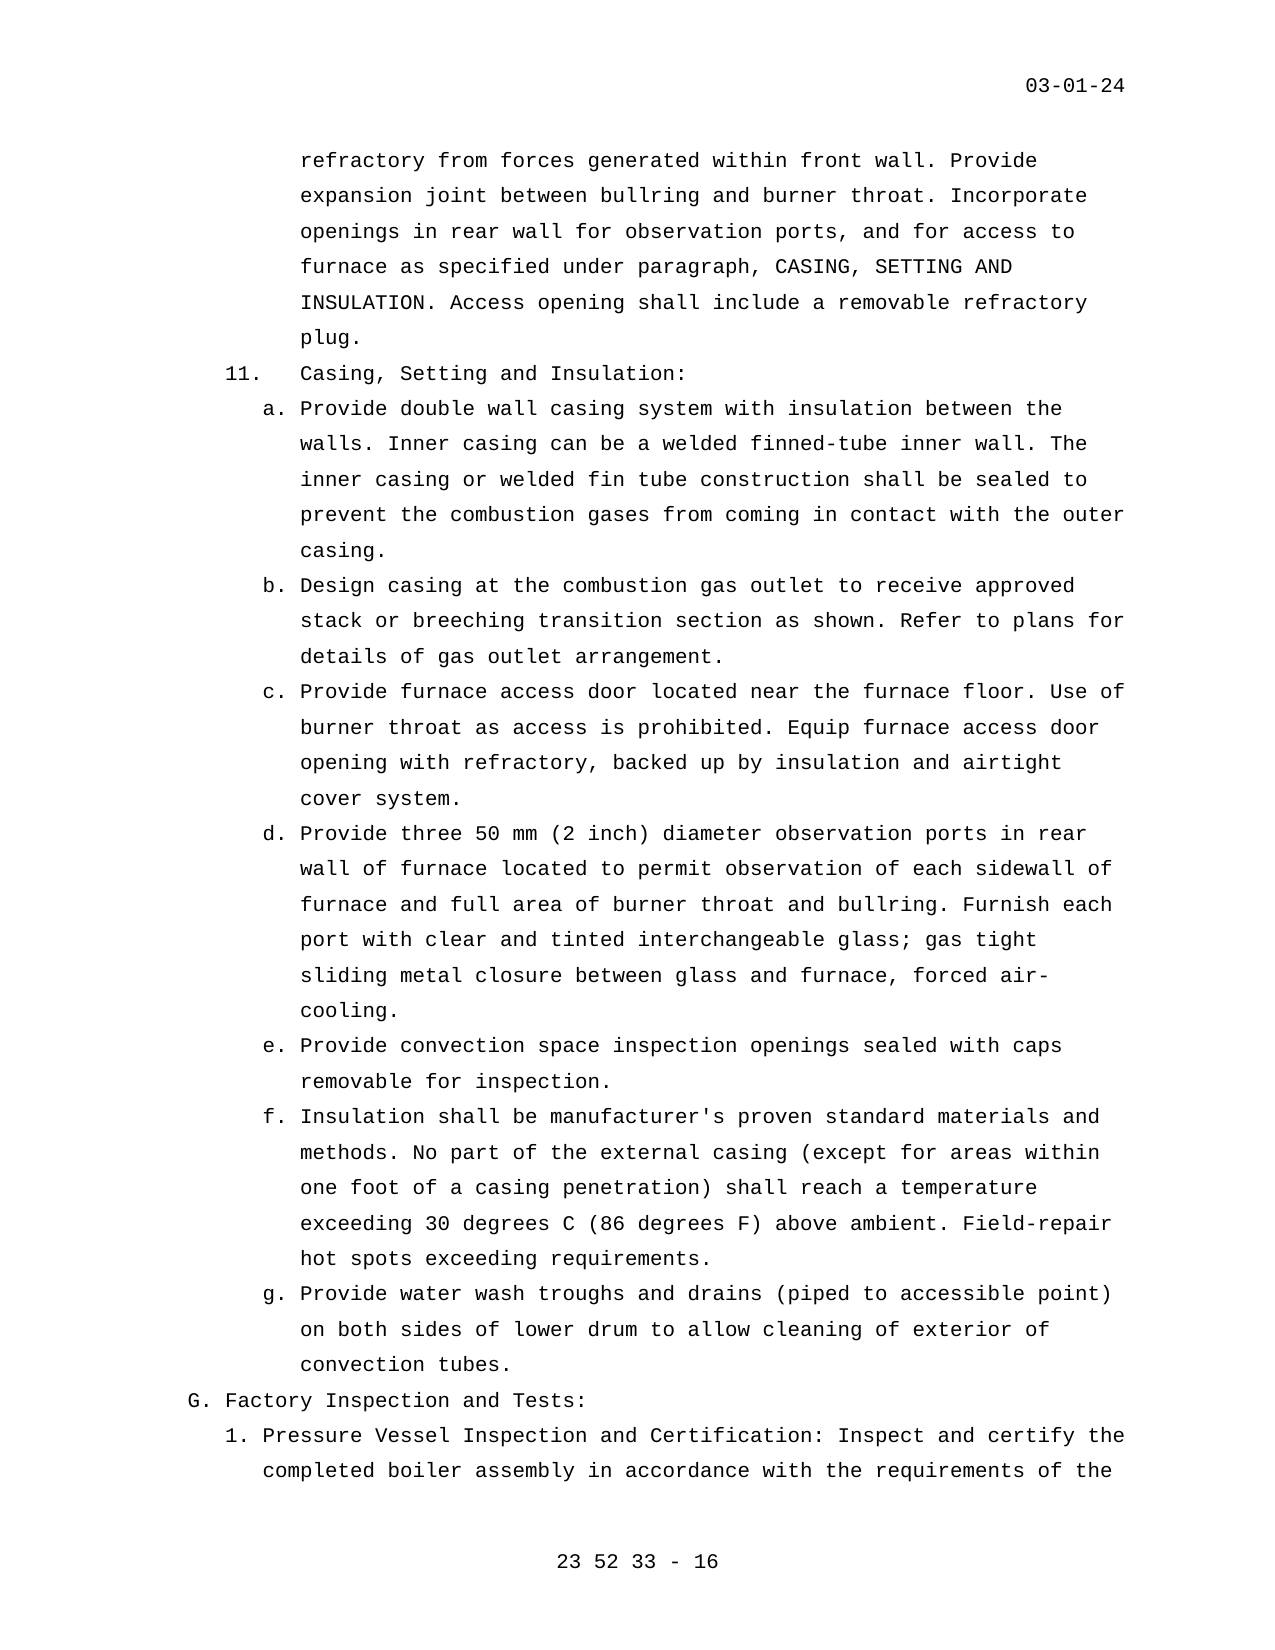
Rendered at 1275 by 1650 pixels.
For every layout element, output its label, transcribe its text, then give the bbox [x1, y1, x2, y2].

text Provide three 50 mm (2 inch) diameter observation ports in rear wall of furnace located to permit observation of each sidewall of furnace and full area of burner throat and bullring. Furnish each port with clear and tinted interchangeable glass; gas tight sliding metal closure between glass and furnace, forced air-cooling. [262, 823, 1125, 1024]
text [225, 1425, 1125, 1484]
text Provide water wash troughs and drains (piped to accessible point) on both sides of lower drum to allow cleaning of exterior of convection tubes. [262, 1283, 1125, 1378]
text Casing, Setting and Insulation: [225, 362, 1125, 386]
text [262, 150, 1125, 351]
text Factory Inspection and Tests: [187, 1389, 1125, 1413]
text Provide convection space inspection openings sealed with caps removable for inspection. [262, 1035, 1125, 1094]
text Provide furnace access door located near the furnace floor. Use of burner throat as access is prohibited. Equip furnace access door opening with refractory, backed up by insulation and airtight cover system. [262, 681, 1125, 811]
text Insulation shall be manufacturer's proven standard materials and methods. No part of the external casing (except for areas within one foot of a casing penetration) shall reach a temperature exceeding 30 degrees C (86 degrees F) above ambient. Field-repair hot spots exceeding requirements. [262, 1106, 1125, 1272]
text Provide double wall casing system with insulation between the walls. Inner casing can be a welded finned-tube inner wall. The inner casing or welded fin tube construction shall be sealed to prevent the combustion gases from coming in contact with the outer casing. [262, 398, 1125, 563]
text Design casing at the combustion gas outlet to receive approved stack or breeching transition section as shown. Refer to plans for details of gas outlet arrangement. [262, 575, 1125, 669]
